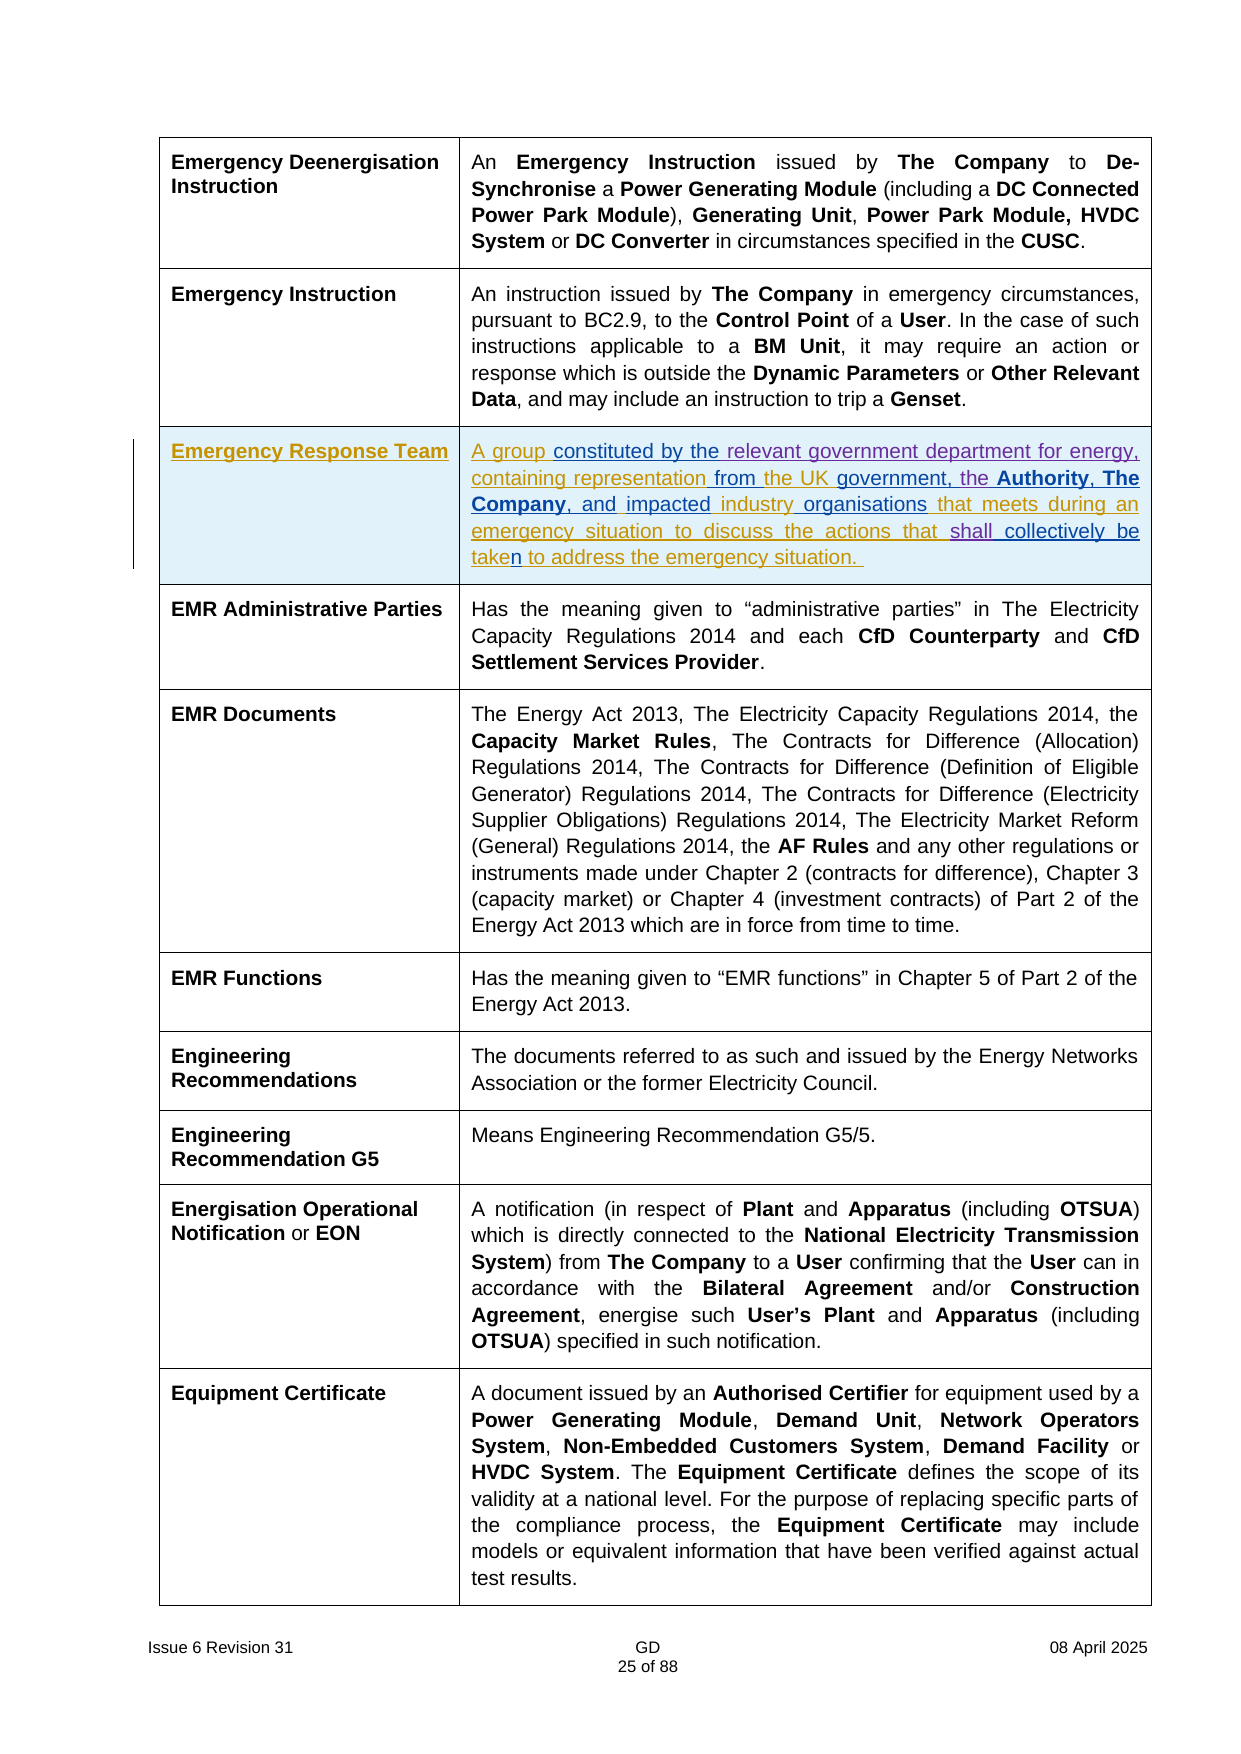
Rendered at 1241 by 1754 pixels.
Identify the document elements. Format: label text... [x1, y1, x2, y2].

table_cell A notification (in respect of Plant and Apparatus (including OTSUA) which is directly connected to the National Electricity Transmission System) from The Company to a User confirming that the User can in accordance with the Bilateral Agreement and/or Construction Agreement, energise such User’s Plant and Apparatus (including OTSUA) specified in such notification. [460, 1185, 1151, 1368]
table_cell Means Engineering Recommendation G5/5. [460, 1111, 1151, 1183]
table_cell The documents referred to as such and issued by the Energy Networks Association or the former Electricity Council. [460, 1032, 1151, 1109]
table_cell EMR Functions [160, 953, 459, 1031]
table_cell Has the meaning given to “EMR functions” in Chapter 5 of Part 2 of the Energy Act 2013. [460, 953, 1151, 1031]
table_cell An Emergency Instruction issued by The Company to De-Synchronise a Power Generating Module (including a DC Connected Power Park Module), Generating Unit, Power Park Module, HVDC System or DC Converter in circumstances specified in the CUSC. [460, 138, 1151, 268]
table_cell Equipment Certificate [160, 1369, 459, 1604]
table_cell EMR Administrative Parties [160, 585, 459, 689]
table_cell Has the meaning given to “administrative parties” in The Electricity Capacity Regulations 2014 and each CfD Counterparty and CfD Settlement Services Provider. [460, 585, 1151, 689]
table_cell The Energy Act 2013, The Electricity Capacity Regulations 2014, the Capacity Market Rules, The Contracts for Difference (Allocation) Regulations 2014, The Contracts for Difference (Definition of Eligible Generator) Regulations 2014, The Contracts for Difference (Electricity Supplier Obligations) Regulations 2014, The Electricity Market Reform (General) Regulations 2014, the AF Rules and any other regulations or instruments made under Chapter 2 (contracts for difference), Chapter 3 (capacity market) or Chapter 4 (investment contracts) of Part 2 of the Energy Act 2013 which are in force from time to time. [460, 690, 1151, 952]
table_cell A document issued by an Authorised Certifier for equipment used by a Power Generating Module, Demand Unit, Network Operators System, Non-Embedded Customers System, Demand Facility or HVDC System. The Equipment Certificate defines the scope of its validity at a national level. For the purpose of replacing specific parts of the compliance process, the Equipment Certificate may include models or equivalent information that have been verified against actual test results. [460, 1369, 1151, 1604]
table_cell Engineering Recommendation G5 [160, 1111, 459, 1183]
table_cell Emergency Deenergisation Instruction [160, 138, 459, 268]
table_cell Engineering Recommendations [160, 1032, 459, 1109]
table_cell An instruction issued by The Company in emergency circumstances, pursuant to BC2.9, to the Control Point of a User. In the case of such instructions applicable to a BM Unit, it may require an action or response which is outside the Dynamic Parameters or Other Relevant Data, and may include an instruction to trip a Genset. [460, 269, 1151, 426]
table_cell Emergency Instruction [160, 269, 459, 426]
table_cell Energisation Operational Notification or EON [160, 1185, 459, 1368]
table_cell EMR Documents [160, 690, 459, 952]
